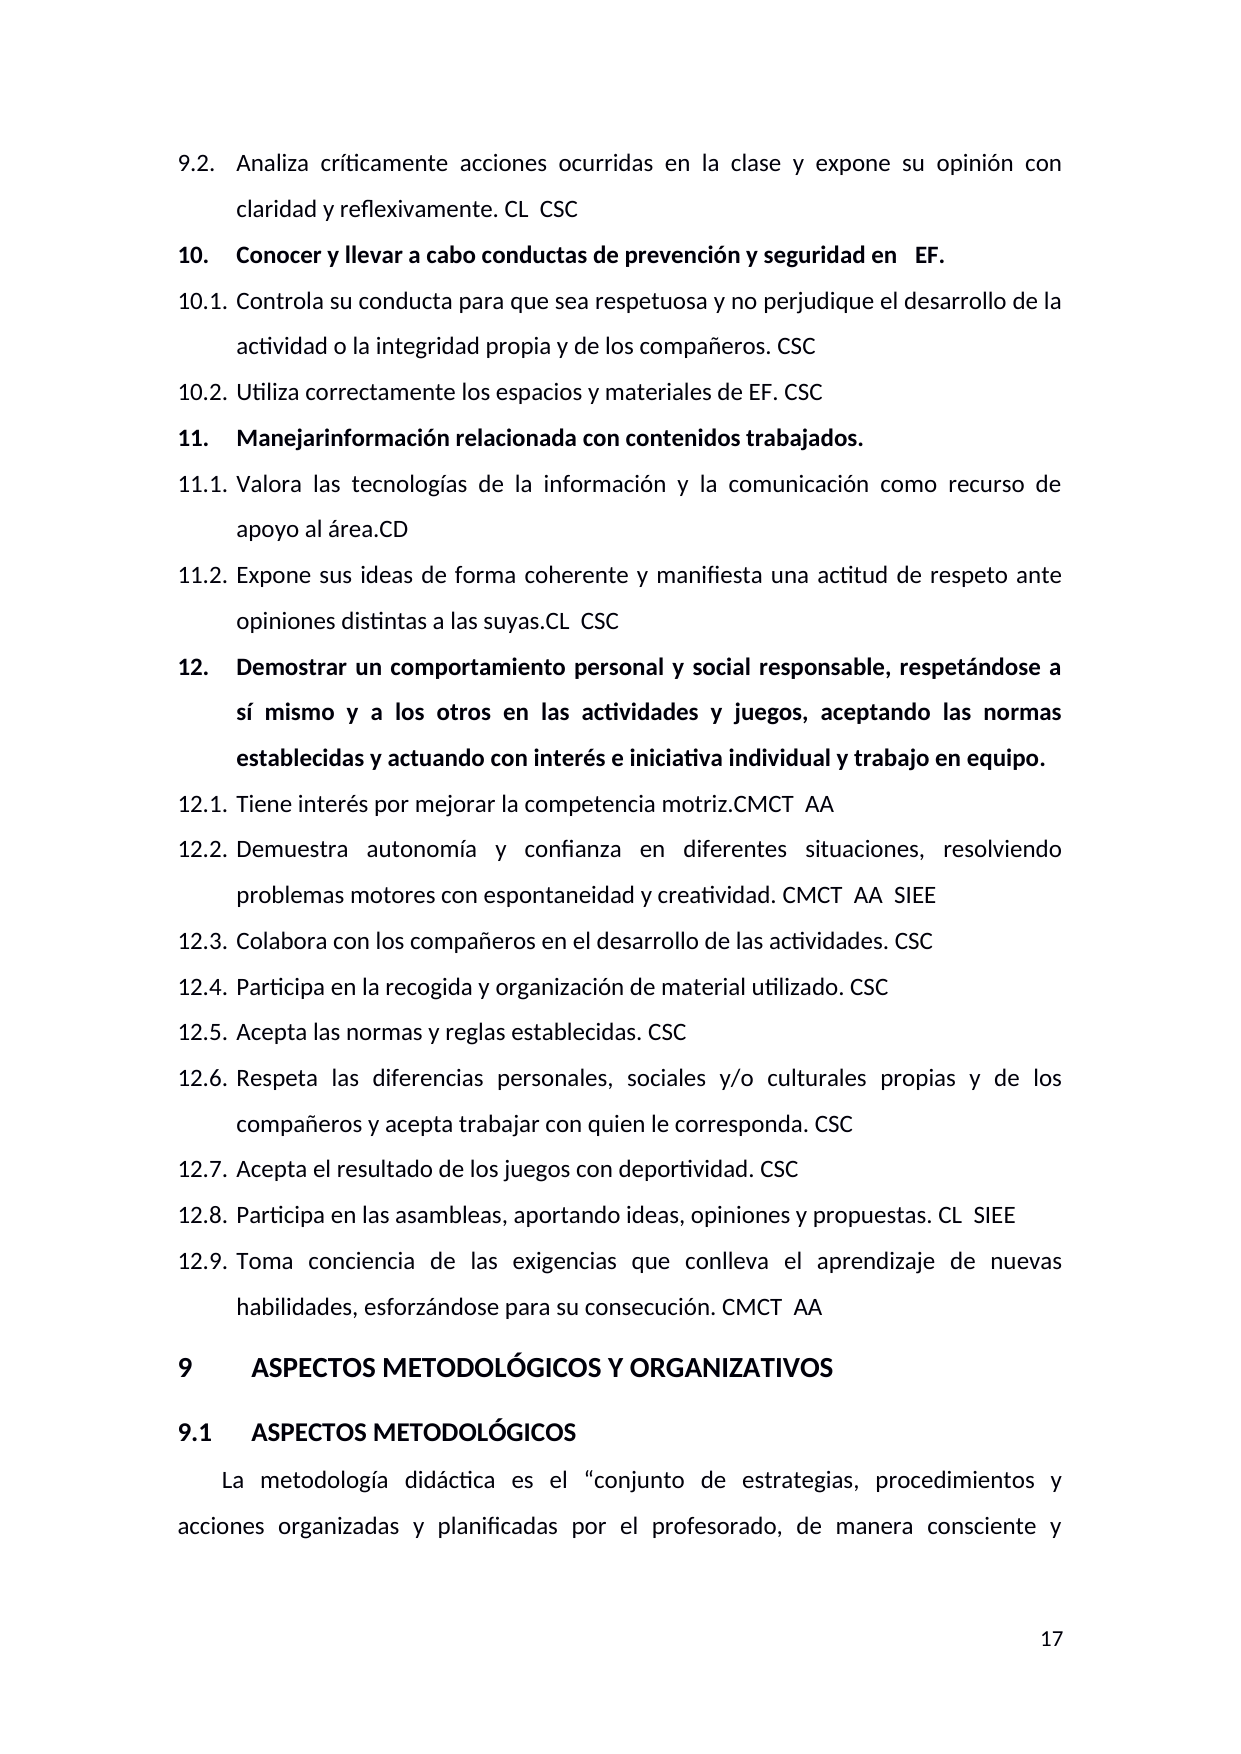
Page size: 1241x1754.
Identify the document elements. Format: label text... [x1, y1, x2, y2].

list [177, 1464, 1063, 1541]
list Manejarinformación relacionada con contenidos trabajados. [177, 422, 1063, 452]
list Demostrar un comportamiento personal y social responsable, respetándose a sí mismo y a los otros en las actividades y juegos, aceptando las normas establecidas y actuando con interés e iniciativa individual y trabajo en equipo. [177, 651, 1063, 773]
list Utiliza correctamente los espacios y materiales de EF. CSC [177, 376, 1063, 407]
list Colabora con los compañeros en el desarrollo de las actividades. CSC [177, 925, 1063, 956]
list Valora las tecnologías de la información y la comunicación como recurso de apoyo al área.CD [177, 468, 1063, 544]
list Tiene interés por mejorar la competencia motriz.CMCT AA [177, 788, 1063, 818]
list Controla su conducta para que sea respetuosa y no perjudique el desarrollo de la actividad o la integridad propia y de los compañeros. CSC [177, 285, 1063, 361]
list Toma conciencia de las exigencias que conlleva el aprendizaje de nuevas habilidades, esforzándose para su consecución. CMCT AA [177, 1245, 1063, 1321]
list Analiza críticamente acciones ocurridas en la clase y expone su opinión con claridad y reflexivamente. CL CSC [177, 148, 1063, 224]
list Participa en las asambleas, aportando ideas, opiniones y propuestas. CL SIEE [177, 1199, 1063, 1230]
list Acepta el resultado de los juegos con deportividad. CSC [177, 1154, 1063, 1184]
subtitle ASPECTOS METODOLÓGICOS Y ORGANIZATIVOS [177, 1349, 1063, 1385]
list Conocer y llevar a cabo conductas de prevención y seguridad en EF. [177, 239, 1063, 269]
list Respeta las diferencias personales, sociales y/o culturales propias y de los compañeros y acepta trabajar con quien le corresponda. CSC [177, 1062, 1063, 1138]
list Demuestra autonomía y confianza en diferentes situaciones, resolviendo problemas motores con espontaneidad y creatividad. CMCT AA SIEE [177, 833, 1063, 910]
list Expone sus ideas de forma coherente y manifiesta una actitud de respeto ante opiniones distintas a las suyas.CL CSC [177, 559, 1063, 635]
list Acepta las normas y reglas establecidas. CSC [177, 1016, 1063, 1047]
subtitle ASPECTOS METODOLÓGICOS [177, 1415, 1063, 1448]
list Participa en la recogida y organización de material utilizado. CSC [177, 971, 1063, 1001]
